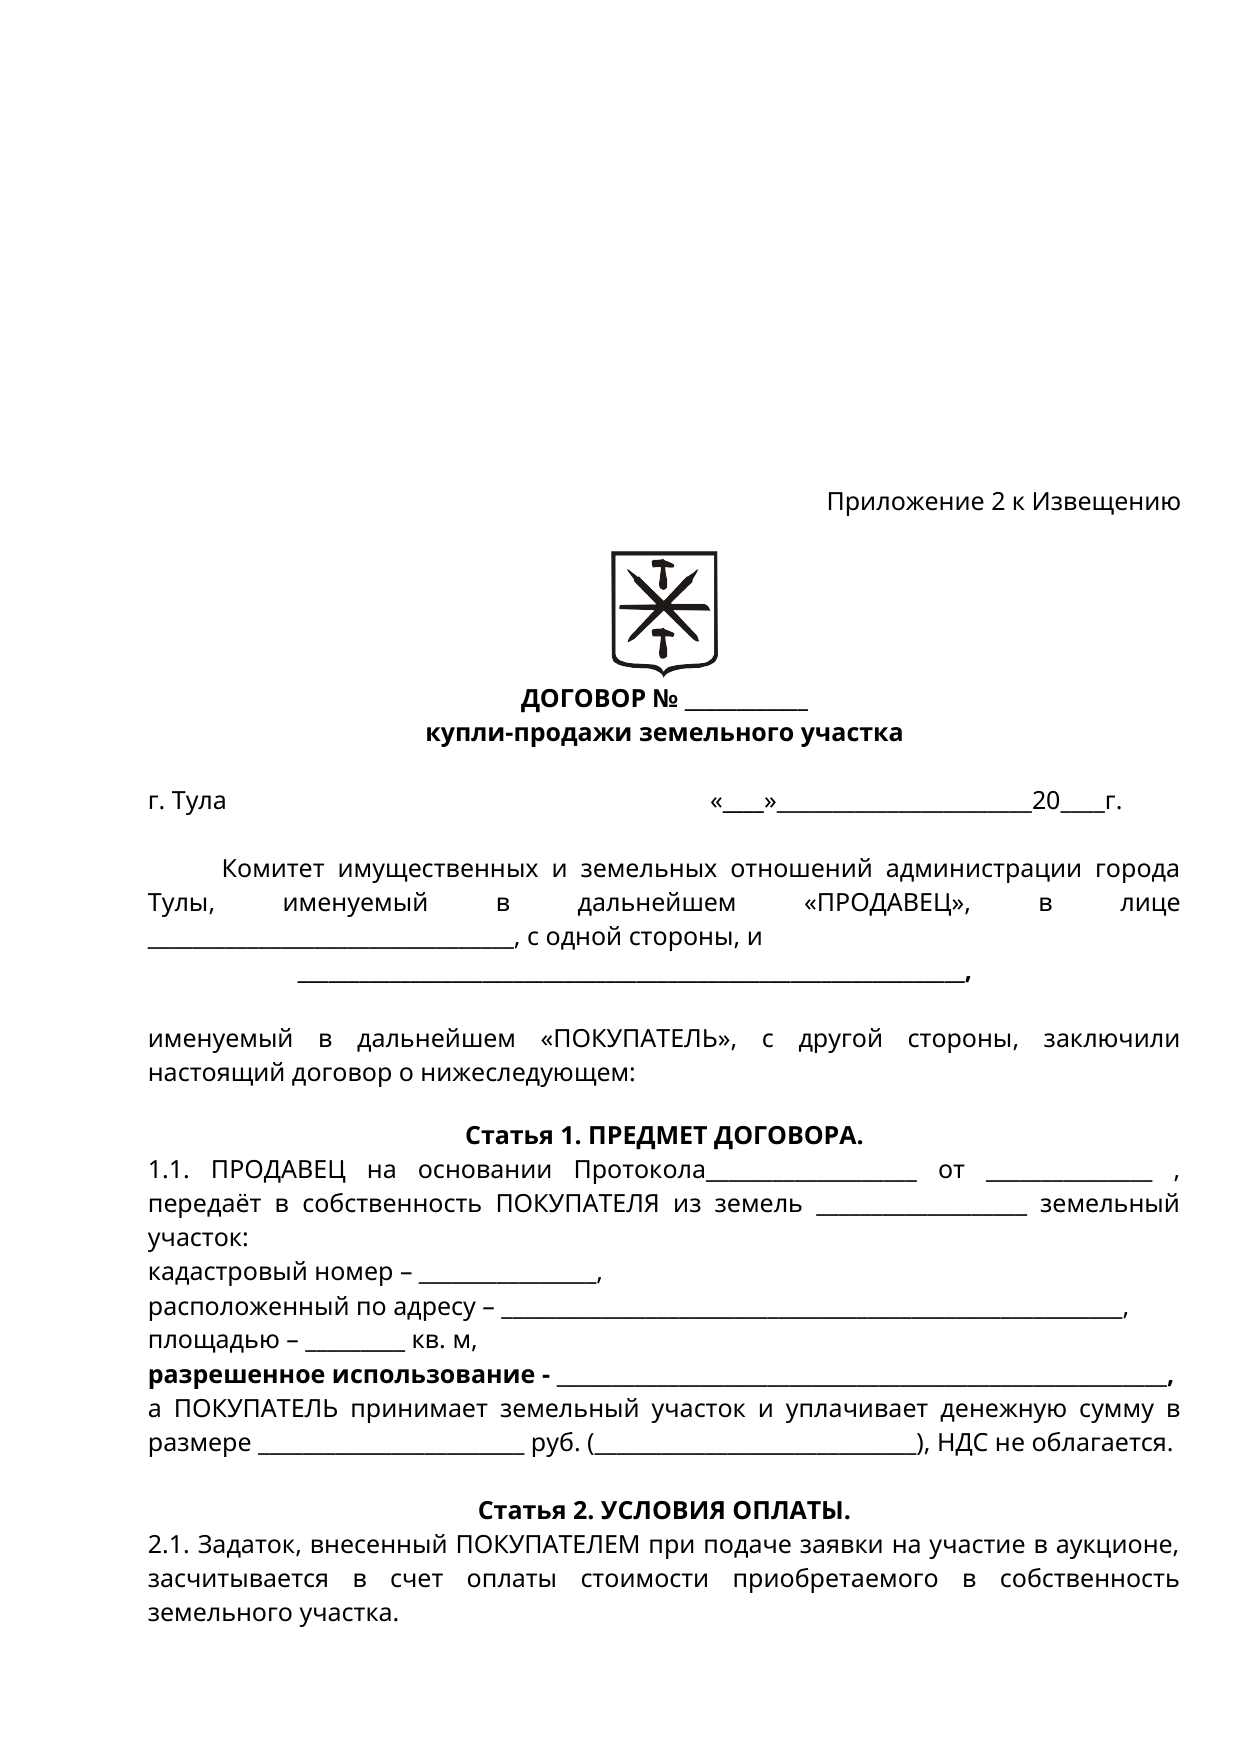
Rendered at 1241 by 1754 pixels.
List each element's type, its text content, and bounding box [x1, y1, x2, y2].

text 2.1. Задаток, внесенный ПОКУПАТЕЛЕМ при подаче заявки на участие в аукционе, засчитывается в счет оплаты стоимости приобретаемого в собственность земельного участка. [148, 1527, 1181, 1629]
text 1.1. ПРОДАВЕЦ на основании Протокола___________________ от _______________ , передаёт в собственность ПОКУПАТЕЛЯ из земель ___________________ земельный участок: [148, 1152, 1181, 1254]
text Статья 2. УСЛОВИЯ ОПЛАТЫ. [148, 1492, 1181, 1527]
text Статья 1. ПРЕДМЕТ ДОГОВОРА. [148, 1118, 1181, 1152]
text именуемый в дальнейшем «ПОКУПАТЕЛЬ», с другой стороны, заключили настоящий договор о нижеследующем: [148, 1021, 1181, 1089]
text ДОГОВОР № ____________ [148, 680, 1181, 714]
table_header _________________________________________________________________, [136, 953, 1133, 1021]
text Комитет имущественных и земельных отношений администрации города Тулы, именуемый в дальнейшем «ПРОДАВЕЦ», в лице _________________________________, с одной стороны, и [148, 851, 1181, 953]
text разрешенное использование - _______________________________________________________, [148, 1356, 1181, 1390]
table_header г. Тула [136, 783, 635, 817]
text кадастровый номер – ________________, [148, 1254, 1181, 1288]
table_header «____»_______________________20____г. [635, 783, 1133, 817]
text а ПОКУПАТЕЛЬ принимает земельный участок и уплачивает денежную сумму в размере ________________________ руб. (_____________________________), НДС не облагается. [148, 1390, 1181, 1458]
text площадью – _________ кв. м, [148, 1322, 1181, 1356]
text расположенный по адресу – ________________________________________________________, [148, 1288, 1181, 1322]
text Приложение 2 к Извещению [148, 486, 1181, 516]
text купли-продажи земельного участка [148, 714, 1181, 748]
